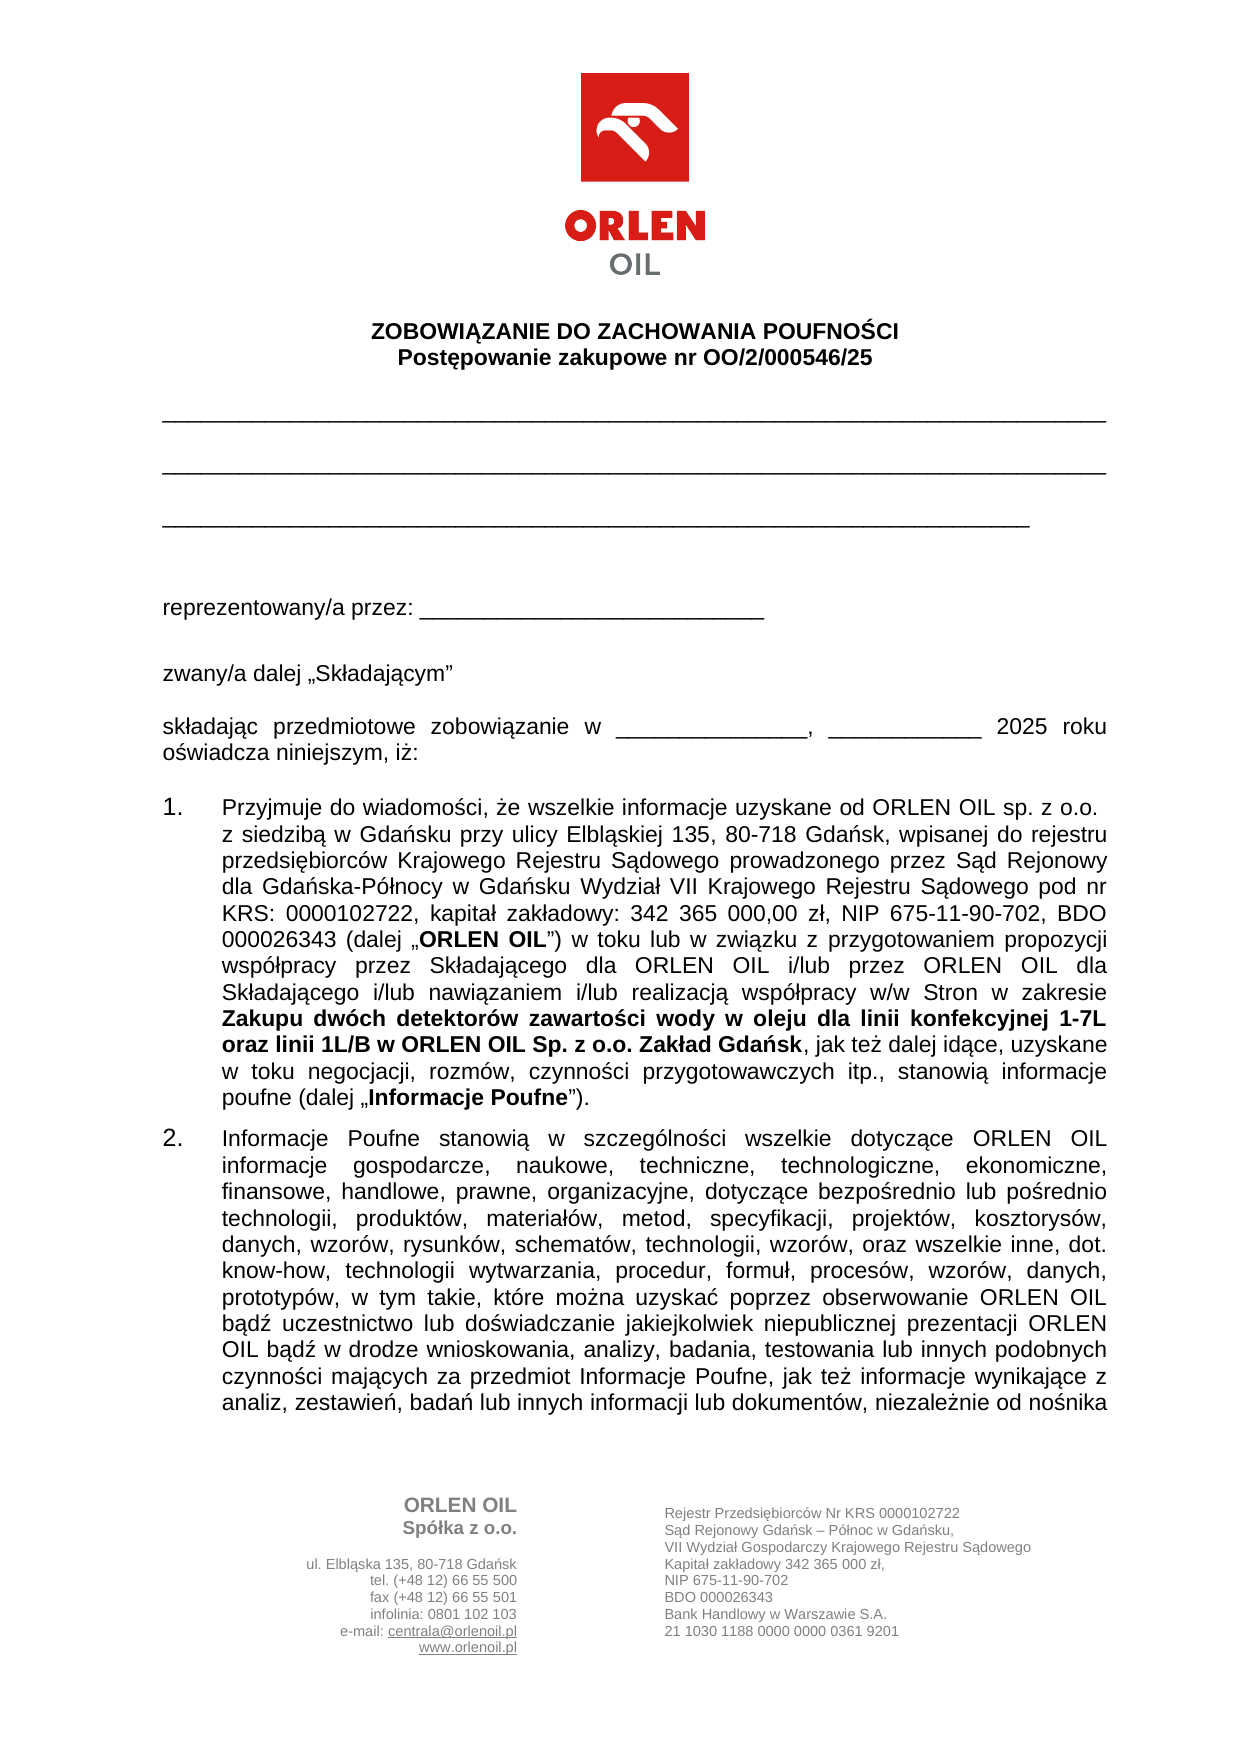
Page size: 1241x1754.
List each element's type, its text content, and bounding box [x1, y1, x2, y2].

text składając przedmiotowe zobowiązanie w _______________, ____________ 2025 roku oświadcza niniejszym, iż: [162, 713, 1107, 766]
text ________________________________________________________________________________________________________________________________________________________________________________________________________________________ [162, 397, 1107, 528]
list Przyjmuje do wiadomości, że wszelkie informacje uzyskane od ORLEN OIL sp. z o.o. z siedzibą w Gdańsku przy ulicy Elbląskiej 135, 80-718 Gdańsk, wpisanej do rejestru przedsiębiorców Krajowego Rejestru Sądowego prowadzonego przez Sąd Rejonowy dla Gdańska-Północy w Gdańsku Wydział VII Krajowego Rejestru Sądowego pod nr KRS: 0000102722, kapitał zakładowy: 342 365 000,00 zł, NIP 675-11-90-702, BDO 000026343 (dalej „ORLEN OIL”) w toku lub w związku z przygotowaniem propozycji współpracy przez Składającego dla ORLEN OIL i/lub przez ORLEN OIL dla Składającego i/lub nawiązaniem i/lub realizacją współpracy w/w Stron w zakresie Zakupu dwóch detektorów zawartości wody w oleju dla linii konfekcyjnej 1-7L oraz linii 1L/B w ORLEN OIL Sp. z o.o. Zakład Gdańsk, jak też dalej idące, uzyskane w toku negocjacji, rozmów, czynności przygotowawczych itp., stanowią informacje poufne (dalej „Informacje Poufne”). [162, 792, 1107, 1111]
text zwany/a dalej „Składającym” [162, 660, 1107, 686]
text reprezentowany/a przez: ___________________________ [162, 594, 1107, 621]
picture [565, 73, 705, 275]
text ZOBOWIĄZANIE DO ZACHOWANIA POUFNOŚCI [162, 318, 1107, 344]
text Postępowanie zakupowe nr OO/2/000546/25 [162, 344, 1107, 370]
